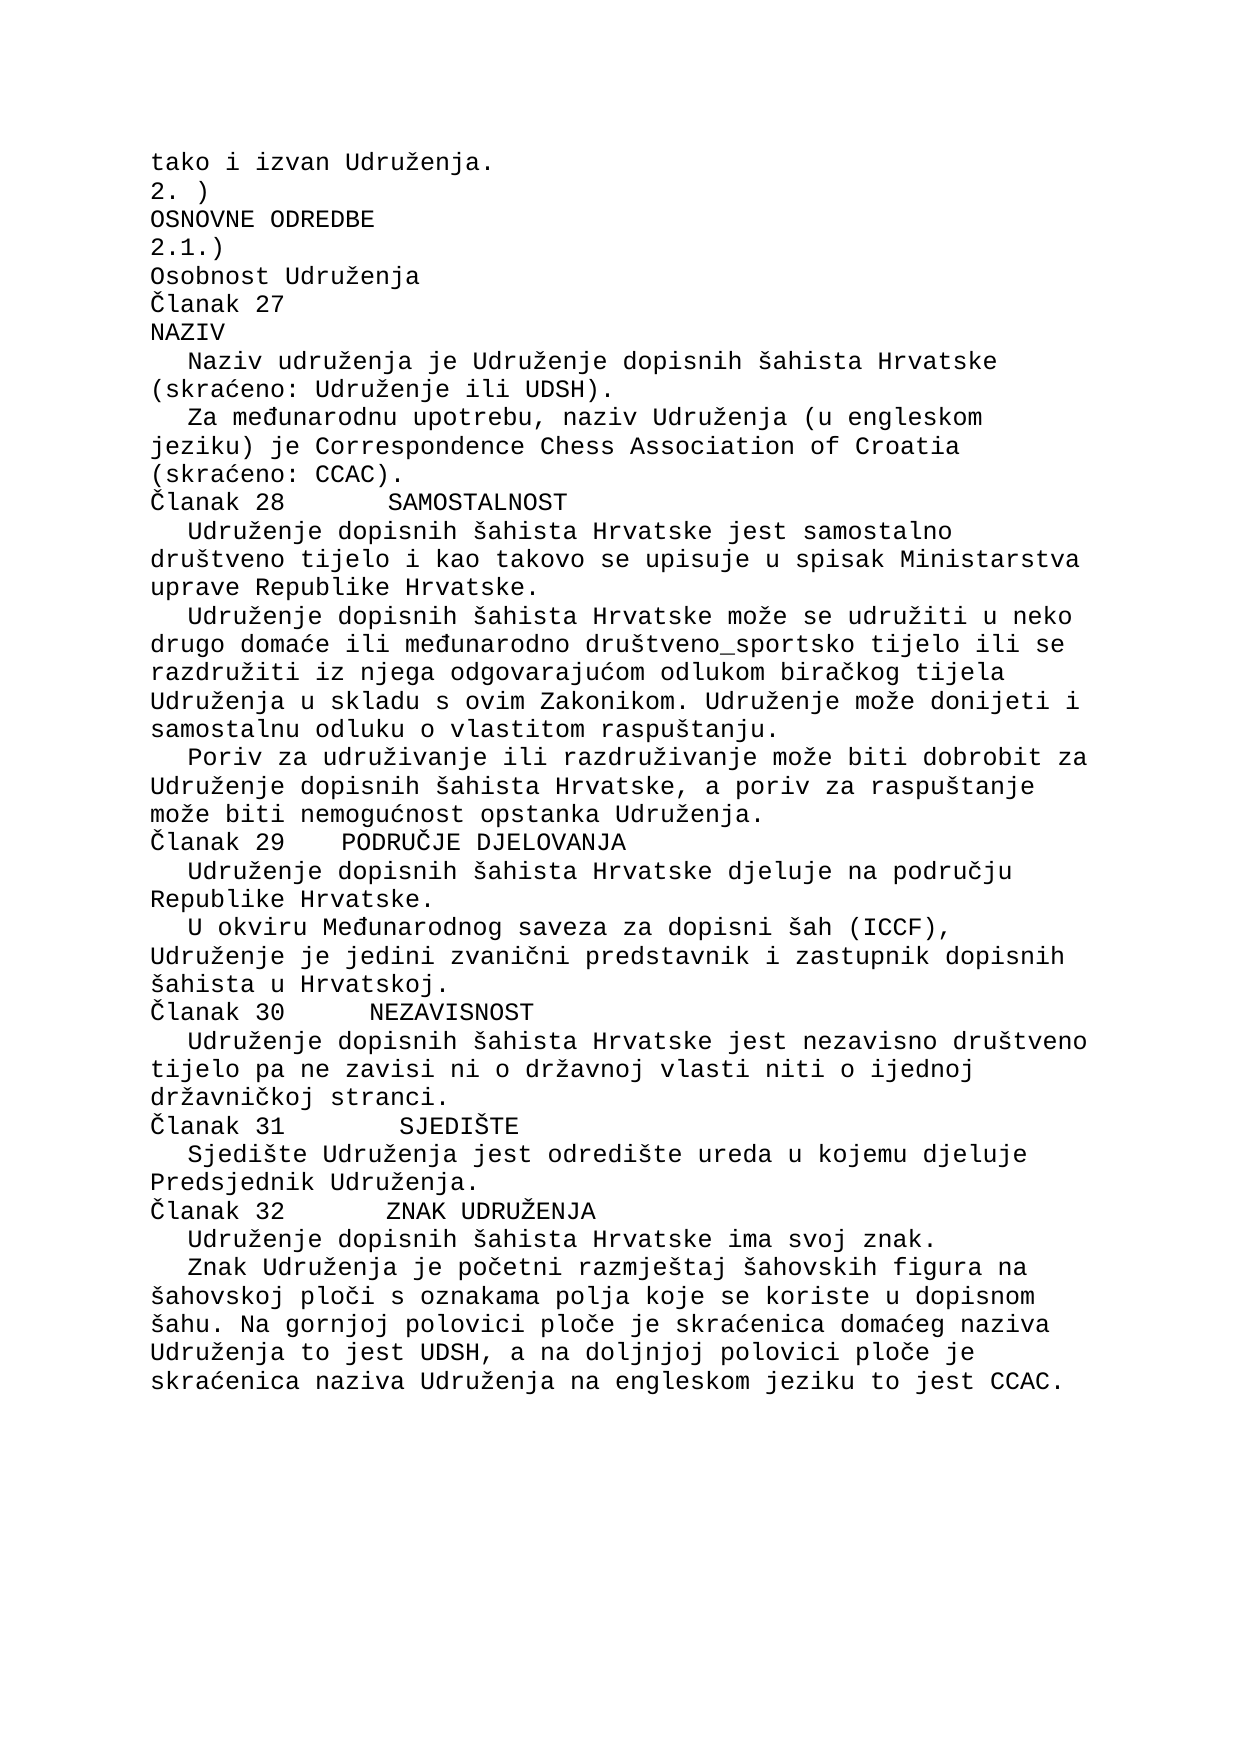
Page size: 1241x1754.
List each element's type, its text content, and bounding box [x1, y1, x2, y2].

text Članak 27 [150, 292, 1090, 320]
text OSNOVNE ODREDBE [150, 207, 1090, 235]
text Udruženje dopisnih šahista Hrvatske jest samostalno društveno tijelo i kao takovo se upisuje u spisak Ministarstva uprave Republike Hrvatske. [150, 518, 1090, 603]
text Sjedište Udruženja jest odredište ureda u kojemu djeluje Predsjednik Udruženja. [150, 1142, 1090, 1198]
text Znak Udruženja je početni razmještaj šahovskih figura na šahovskoj ploči s oznakama polja koje se koriste u dopisnom šahu. Na gornjoj polovici ploče je skraćenica domaćeg naziva Udruženja to jest UDSH, a na doljnjoj polovici ploče je skraćenica naziva Udruženja na engleskom jeziku to jest CCAC. [150, 1255, 1090, 1397]
text NAZIV [150, 320, 1090, 348]
text 2.1.) [150, 235, 1090, 263]
text Članak 31 SJEDIŠTE [150, 1113, 1090, 1142]
text Članak 32 ZNAK UDRUŽENJA [150, 1198, 1090, 1227]
text 2. ) [150, 178, 1090, 207]
text U okviru Međunarodnog saveza za dopisni šah (ICCF), Udruženje je jedini zvanični predstavnik i zastupnik dopisnih šahista u Hrvatskoj. [150, 915, 1090, 1000]
text Udruženje dopisnih šahista Hrvatske može se udružiti u neko drugo domaće ili međunarodno društveno_sportsko tijelo ili se razdružiti iz njega odgovarajućom odlukom biračkog tijela Udruženja u skladu s ovim Zakonikom. Udruženje može donijeti i samostalnu odluku o vlastitom raspuštanju. [150, 603, 1090, 745]
text Članak 29 PODRUČJE DJELOVANJA [150, 830, 1090, 858]
text Udruženje dopisnih šahista Hrvatske ima svoj znak. [150, 1227, 1090, 1255]
text Za međunarodnu upotrebu, naziv Udruženja (u engleskom jeziku) je Correspondence Chess Association of Croatia (skraćeno: CCAC). [150, 405, 1090, 490]
text Članak 30 NEZAVISNOST [150, 1000, 1090, 1028]
text Poriv za udruživanje ili razdruživanje može biti dobrobit za Udruženje dopisnih šahista Hrvatske, a poriv za raspuštanje može biti nemogućnost opstanka Udruženja. [150, 745, 1090, 830]
text tako i izvan Udruženja. [150, 150, 1090, 178]
text Članak 28 SAMOSTALNOST [150, 490, 1090, 518]
text Naziv udruženja je Udruženje dopisnih šahista Hrvatske (skraćeno: Udruženje ili UDSH). [150, 348, 1090, 405]
text Osobnost Udruženja [150, 263, 1090, 292]
text Udruženje dopisnih šahista Hrvatske djeluje na području Republike Hrvatske. [150, 858, 1090, 915]
text Udruženje dopisnih šahista Hrvatske jest nezavisno društveno tijelo pa ne zavisi ni o državnoj vlasti niti o ijednoj državničkoj stranci. [150, 1028, 1090, 1113]
